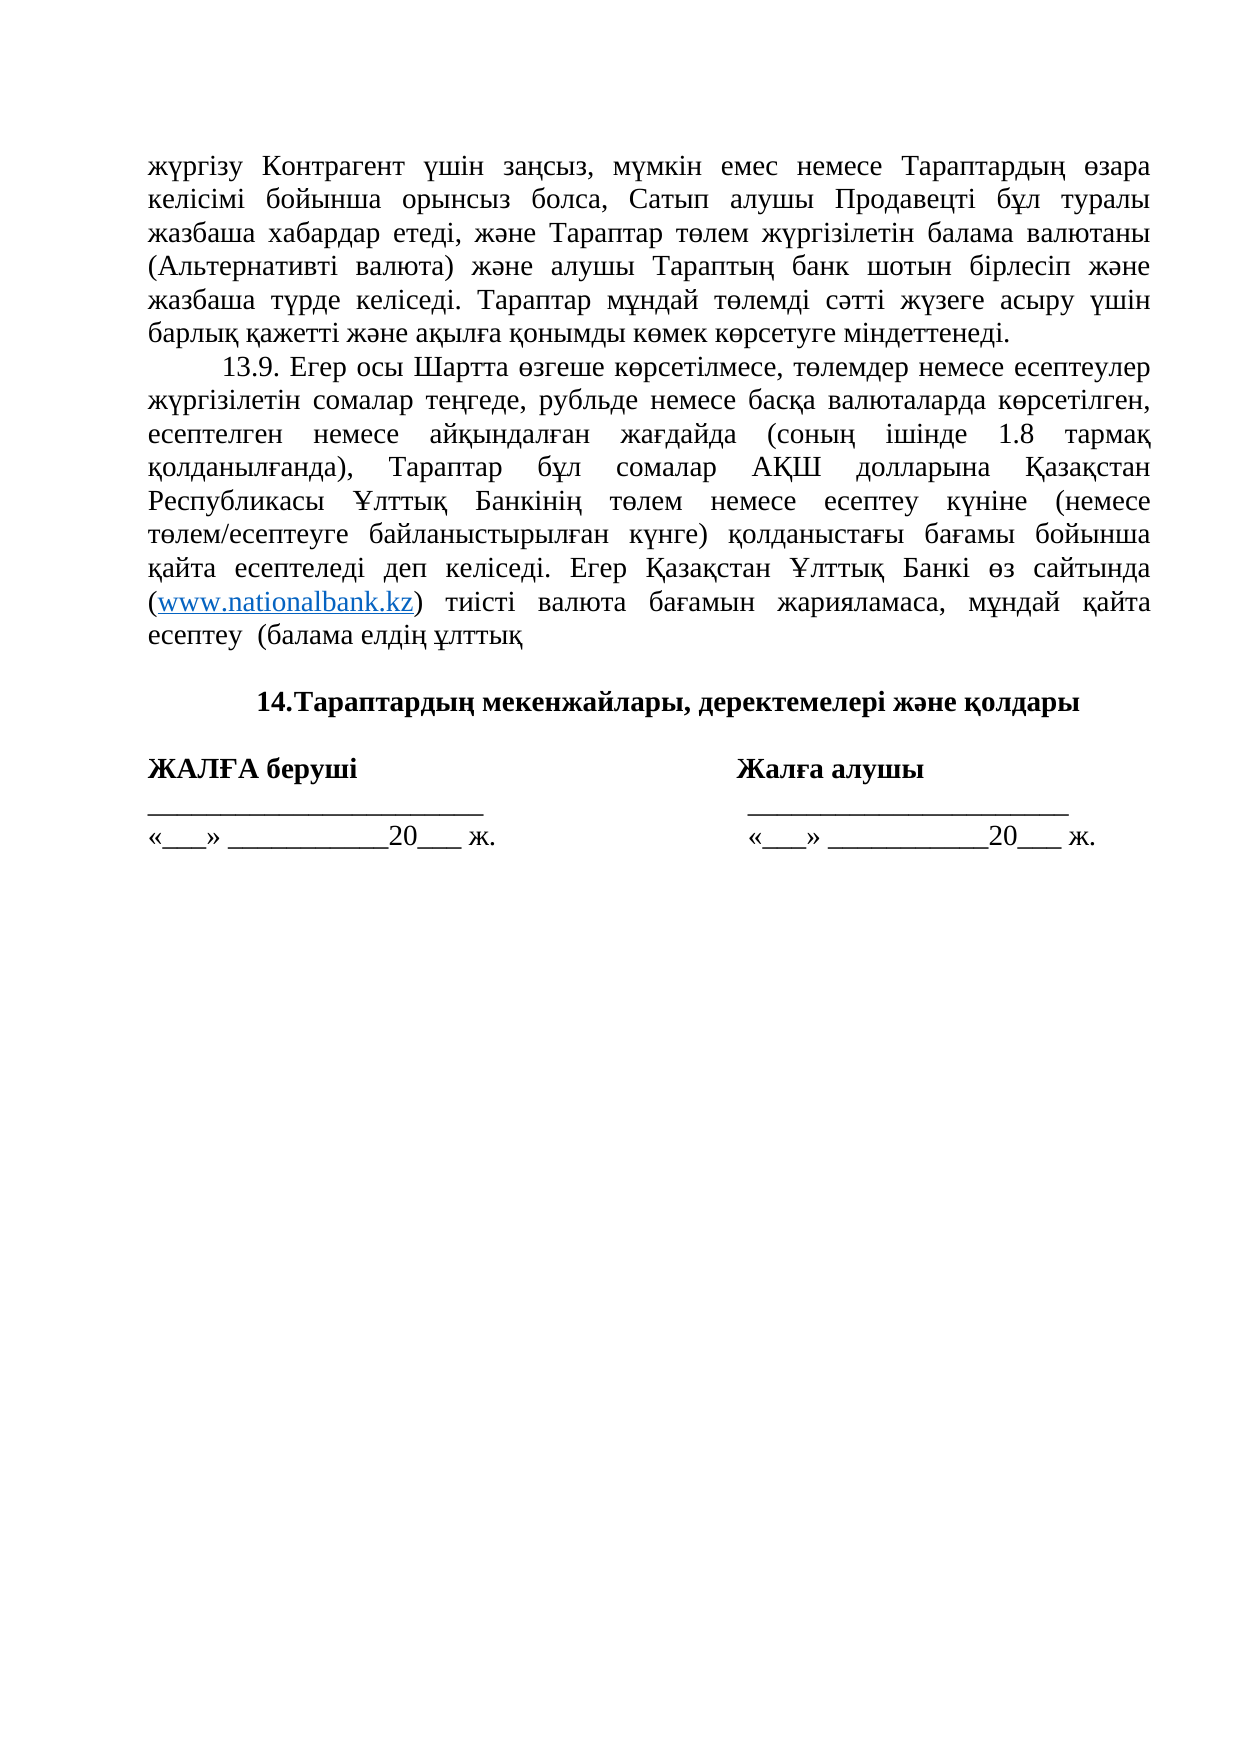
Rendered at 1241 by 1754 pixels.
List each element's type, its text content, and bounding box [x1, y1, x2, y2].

text _______________________ ______________________ [148, 785, 1152, 818]
text «___» ___________20___ ж. «___» ___________20___ ж. [148, 818, 1152, 852]
text 13.9. Егер осы Шартта өзгеше көрсетілмесе, төлемдер немесе есептеулер жүргізілетін сомалар теңгеде, рубльде немесе басқа валюталарда көрсетілген, есептелген немесе айқындалған жағдайда (соның ішінде 1.8 тармақ қолданылғанда), Тараптар бұл сомалар АҚШ долларына Қазақстан Республикасы Ұлттық Банкінің төлем немесе есептеу күніне (немесе төлем/есептеуге байланыстырылған күнге) қолданыстағы бағамы бойынша қайта есептеледі деп келіседі. Егер Қазақстан Ұлттық Банкі өз сайтында (www.nationalbank.kz) тиісті валюта бағамын жарияламаса, мұндай қайта есептеу (балама елдің ұлттық [148, 349, 1152, 651]
text ЖАЛҒА беруші Жалға алушы [148, 751, 1152, 785]
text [148, 148, 1152, 349]
list Тараптардың мекенжайлары, деректемелері және қолдары [185, 684, 1152, 718]
